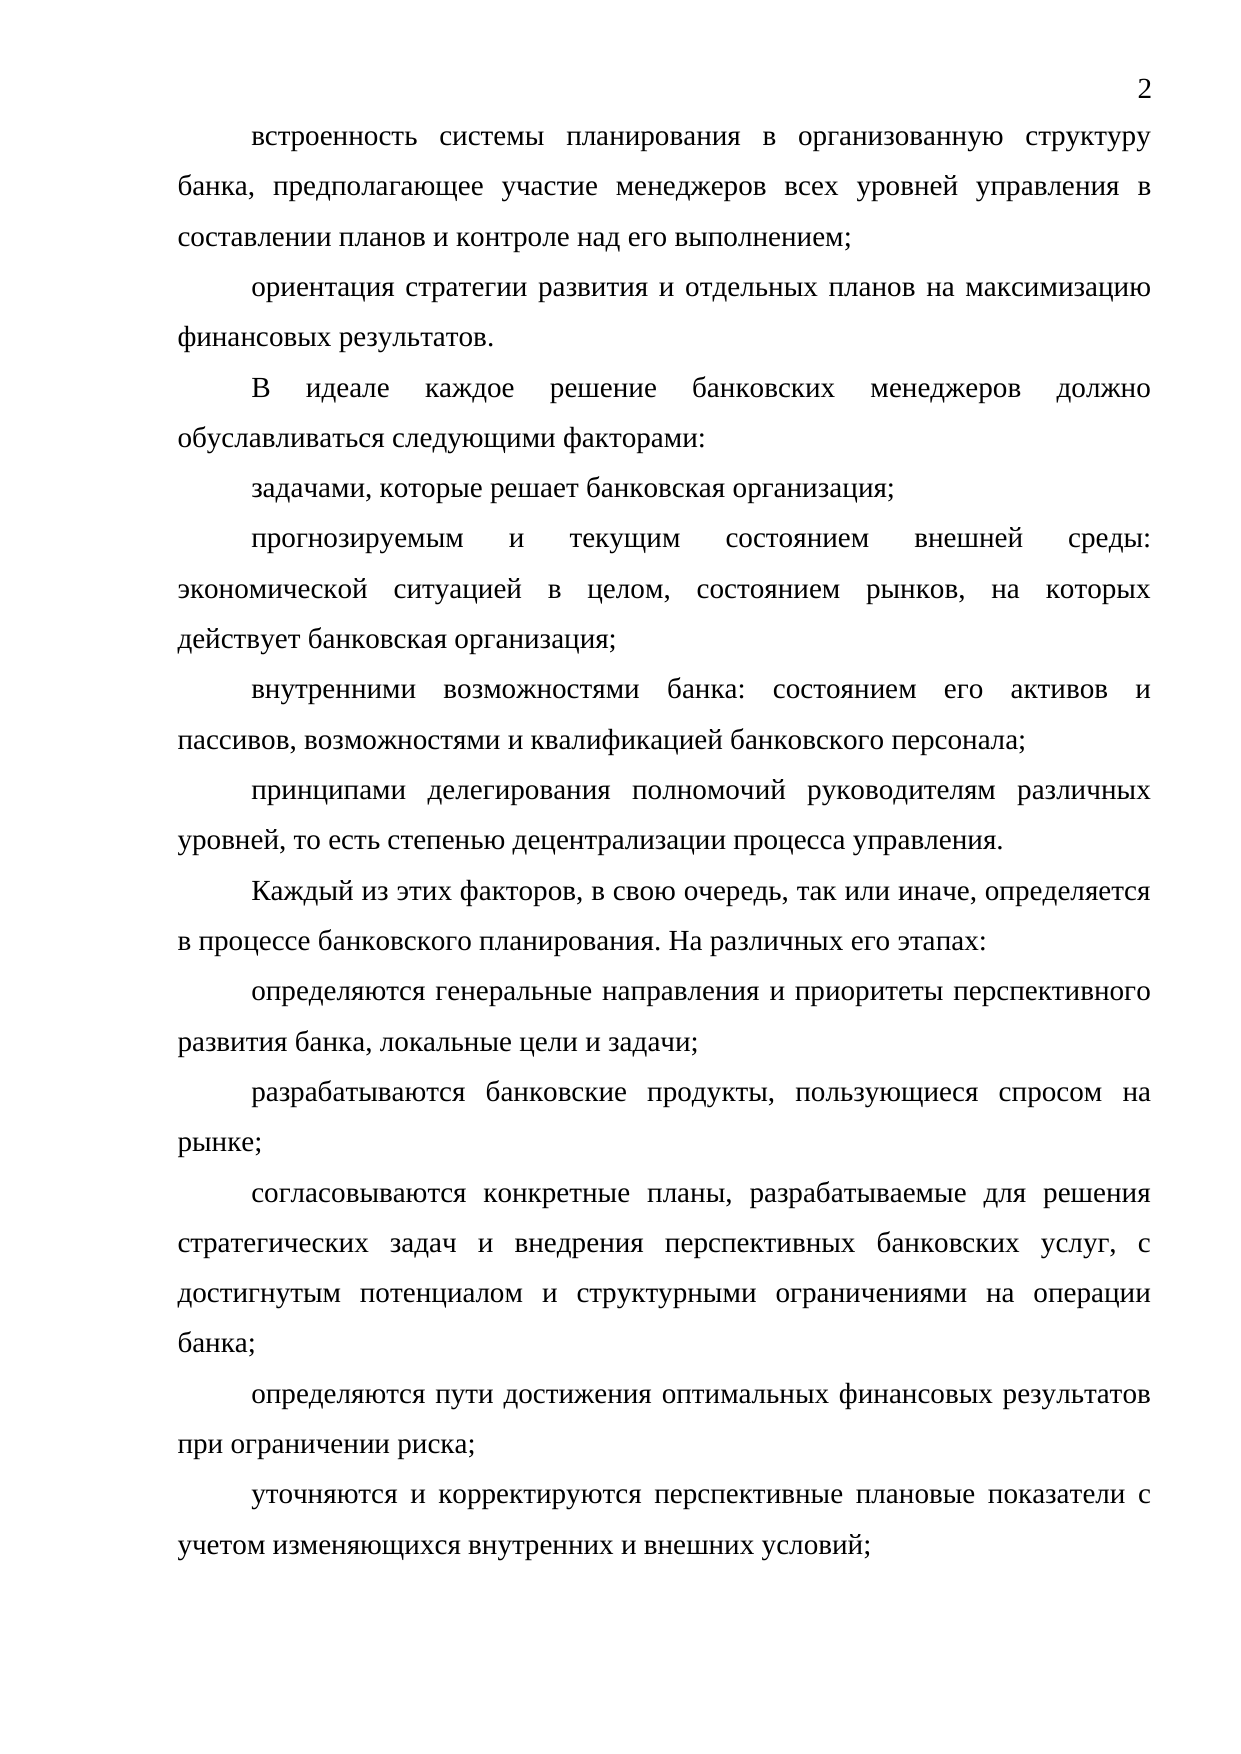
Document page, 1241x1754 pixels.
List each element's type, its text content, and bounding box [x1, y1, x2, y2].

text Каждый из этих факторов, в свою очередь, так или иначе, определяется в процессе банковского планирования. На различных его этапах: [177, 873, 1152, 957]
text принципами делегирования полномочий руководителям различных уровней, то есть степенью децентрализации процесса управления. [177, 772, 1152, 856]
text определяются пути достижения оптимальных финансовых результатов при ограничении риска; [177, 1376, 1152, 1460]
text задачами, которые решает банковская организация; [177, 470, 1152, 504]
text согласовываются конкретные планы, разрабатываемые для решения стратегических задач и внедрения перспективных банковских услуг, с достигнутым потенциалом и структурными ограничениями на операции банка; [177, 1175, 1152, 1359]
text определяются генеральные направления и приоритеты перспективного развития банка, локальные цели и задачи; [177, 973, 1152, 1057]
text В идеале каждое решение банковских менеджеров должно обуславливаться следующими факторами: [177, 370, 1152, 453]
text разрабатываются банковские продукты, пользующиеся спросом на рынке; [177, 1074, 1152, 1158]
text уточняются и корректируются перспективные плановые показатели с учетом изменяющихся внутренних и внешних условий; [177, 1477, 1152, 1560]
text прогнозируемым и текущим состоянием внешней среды: экономической ситуацией в целом, состоянием рынков, на которых действует банковская организация; [177, 521, 1152, 655]
text ориентация стратегии развития и отдельных планов на максимизацию финансовых результатов. [177, 269, 1152, 353]
text встроенность системы планирования в организованную структуру банка, предполагающее участие менеджеров всех уровней управления в составлении планов и контроле над его выполнением; [177, 118, 1152, 252]
text внутренними возможностями банка: состоянием его активов и пассивов, возможностями и квалификацией банковского персонала; [177, 672, 1152, 755]
